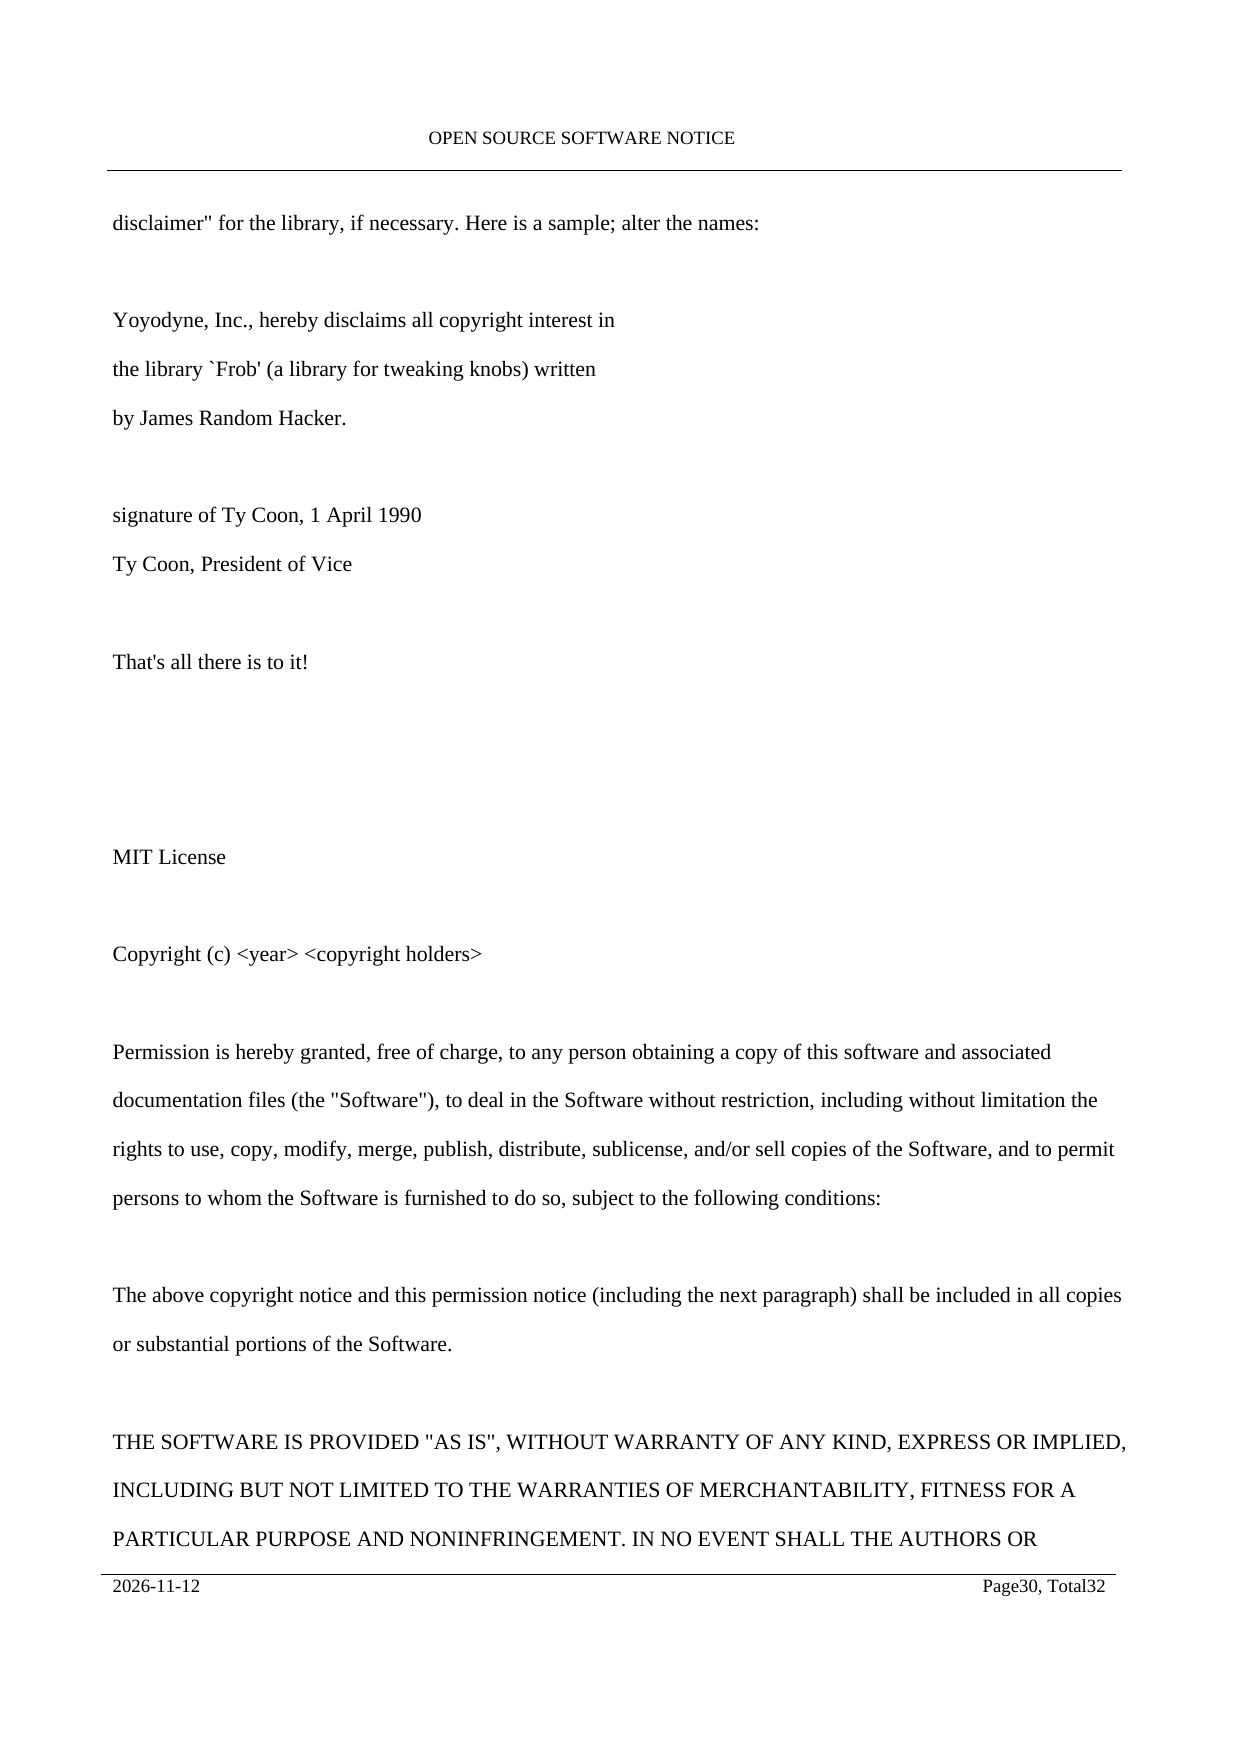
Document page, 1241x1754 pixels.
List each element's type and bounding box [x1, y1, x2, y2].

text [112, 206, 1128, 1555]
